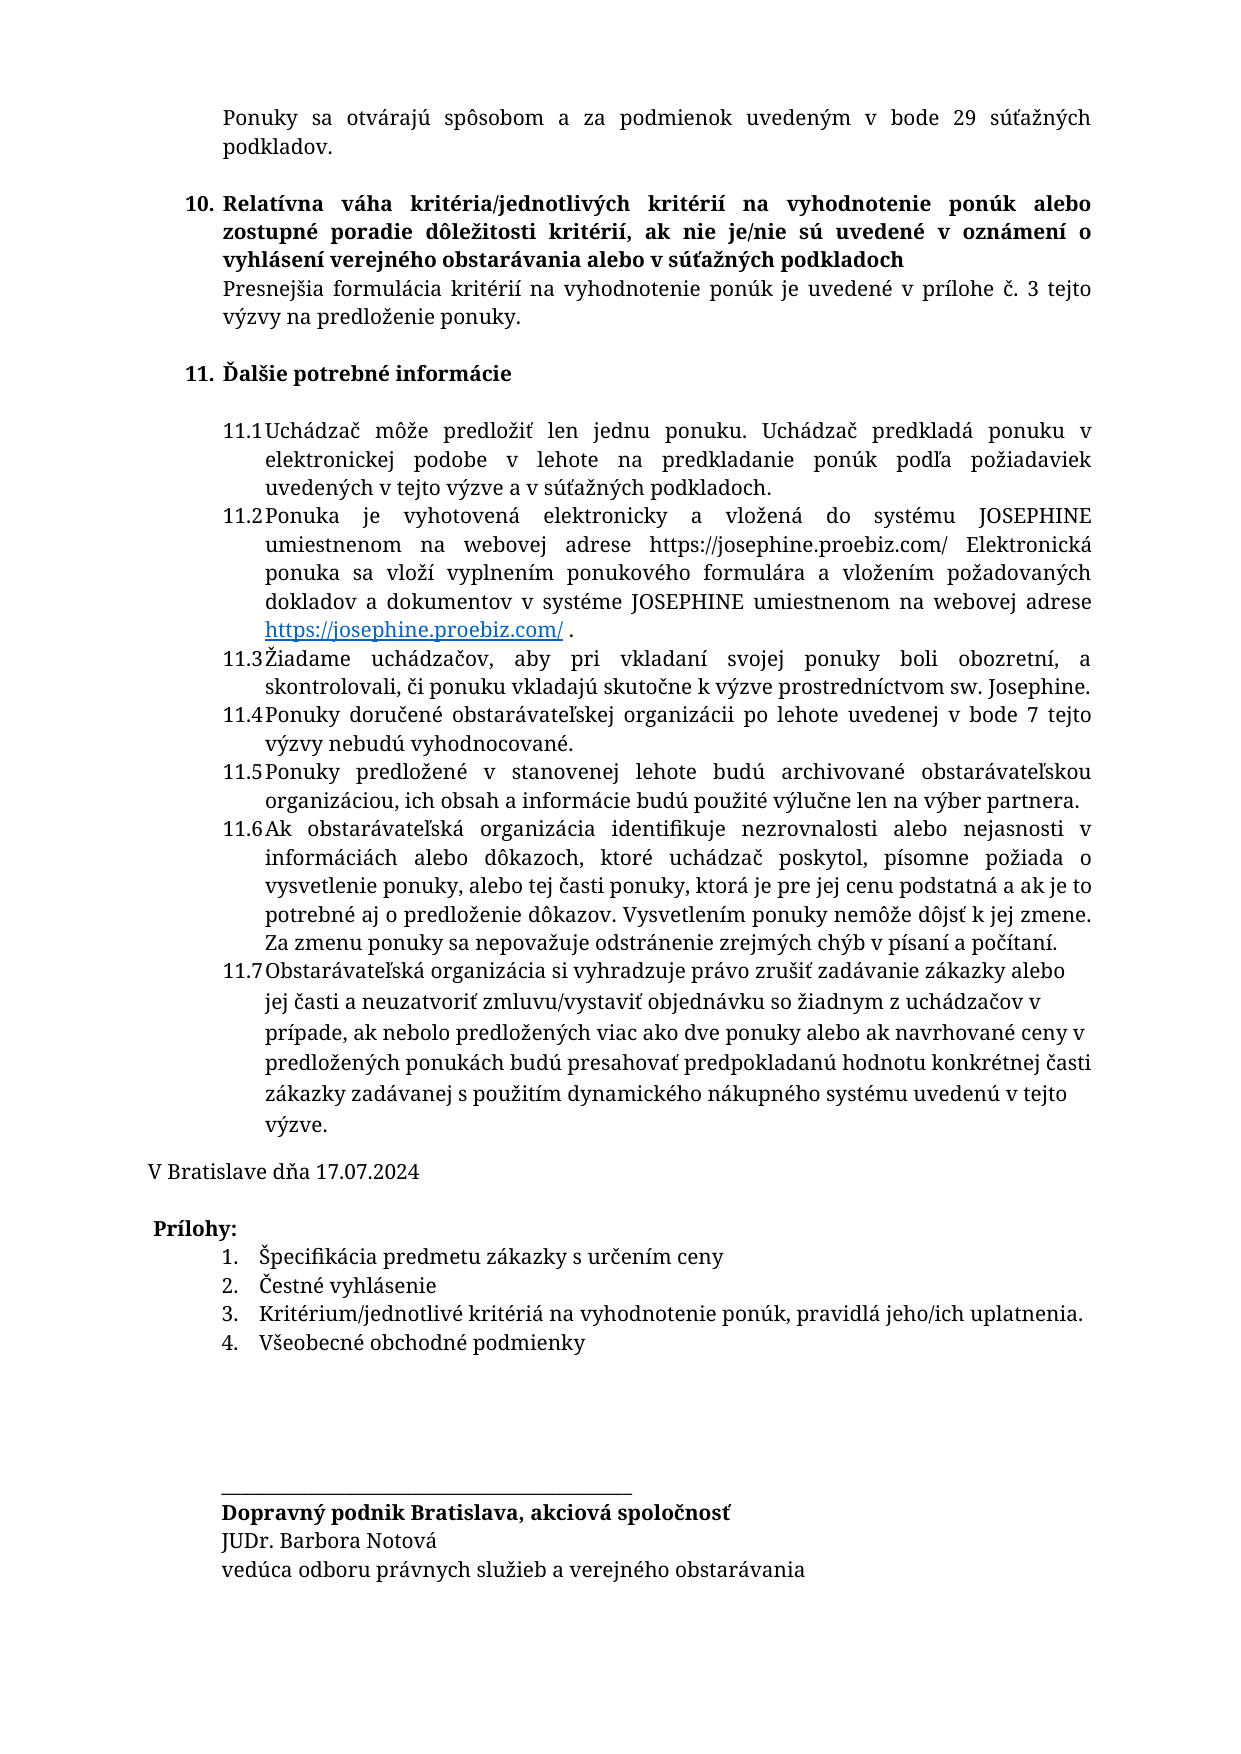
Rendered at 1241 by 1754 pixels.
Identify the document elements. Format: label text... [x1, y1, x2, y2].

list Ak obstarávateľská organizácia identifikuje nezrovnalosti alebo nejasnosti v informáciách alebo dôkazoch, ktoré uchádzač poskytol, písomne požiada o vysvetlenie ponuky, alebo tej časti ponuky, ktorá je pre jej cenu podstatná a ak je to potrebné aj o predloženie dôkazov. Vysvetlením ponuky nemôže dôjsť k jej zmene. Za zmenu ponuky sa nepovažuje odstránenie zrejmých chýb v písaní a počítaní. [223, 814, 1093, 957]
list Relatívna váha kritéria/jednotlivých kritérií na vyhodnotenie ponúk alebo zostupné poradie dôležitosti kritérií, ak nie je/nie sú uvedené v oznámení o vyhlásení verejného obstarávania alebo v súťažných podkladoch [185, 189, 1093, 274]
text JUDr. Barbora Notová [148, 1527, 1093, 1555]
list Ponuka je vyhotovená elektronicky a vložená do systému JOSEPHINE umiestnenom na webovej adrese https://josephine.proebiz.com/ Elektronická ponuka sa vloží vyplnením ponukového formulára a vložením požadovaných dokladov a dokumentov v systéme JOSEPHINE umiestnenom na webovej adrese https://josephine.proebiz.com/ . [223, 502, 1093, 644]
text V Bratislave dňa 17.07.2024 [148, 1157, 1093, 1185]
text Dopravný podnik Bratislava, akciová spoločnosť [148, 1498, 1093, 1527]
list Obstarávateľská organizácia si vyhradzuje právo zrušiť zadávanie zákazky alebo jej časti a neuzatvoriť zmluvu/vystaviť objednávku so žiadnym z uchádzačov v prípade, ak nebolo predložených viac ako dve ponuky alebo ak navrhované ceny v predložených ponukách budú presahovať predpokladanú hodnotu konkrétnej časti zákazky zadávanej s použitím dynamického nákupného systému uvedenú v tejto výzve. [223, 957, 1093, 1138]
list Uchádzač môže predložiť len jednu ponuku. Uchádzač predkladá ponuku v elektronickej podobe v lehote na predkladanie ponúk podľa požiadaviek uvedených v tejto výzve a v súťažných podkladoch. [223, 416, 1093, 502]
list Presnejšia formulácia kritérií na vyhodnotenie ponúk je uvedené v prílohe č. 3 tejto výzvy na predloženie ponuky. [223, 274, 1093, 331]
list Všeobecné obchodné podmienky [221, 1328, 1093, 1356]
list Ďalšie potrebné informácie [185, 359, 1093, 388]
list Čestné vyhlásenie [221, 1271, 1093, 1299]
list Ponuky predložené v stanovenej lehote budú archivované obstarávateľskou organizáciou, ich obsah a informácie budú použité výlučne len na výber partnera. [223, 757, 1093, 814]
list Ponuky sa otvárajú spôsobom a za podmienok uvedeným v bode 29 súťažných podkladov. [223, 103, 1093, 160]
list Kritérium/jednotlivé kritériá na vyhodnotenie ponúk, pravidlá jeho/ich uplatnenia. [221, 1299, 1093, 1328]
text ___________________________________________ [148, 1470, 1093, 1498]
list Žiadame uchádzačov, aby pri vkladaní svojej ponuky boli obozretní, a skontrolovali, či ponuku vkladajú skutočne k výzve prostredníctvom sw. Josephine. [223, 644, 1093, 701]
list Špecifikácia predmetu zákazky s určením ceny [221, 1242, 1093, 1271]
text vedúca odboru právnych služieb a verejného obstarávania [148, 1555, 1093, 1583]
list Ponuky doručené obstarávateľskej organizácii po lehote uvedenej v bode 7 tejto výzvy nebudú vyhodnocované. [223, 701, 1093, 757]
text Prílohy: [148, 1214, 1093, 1242]
